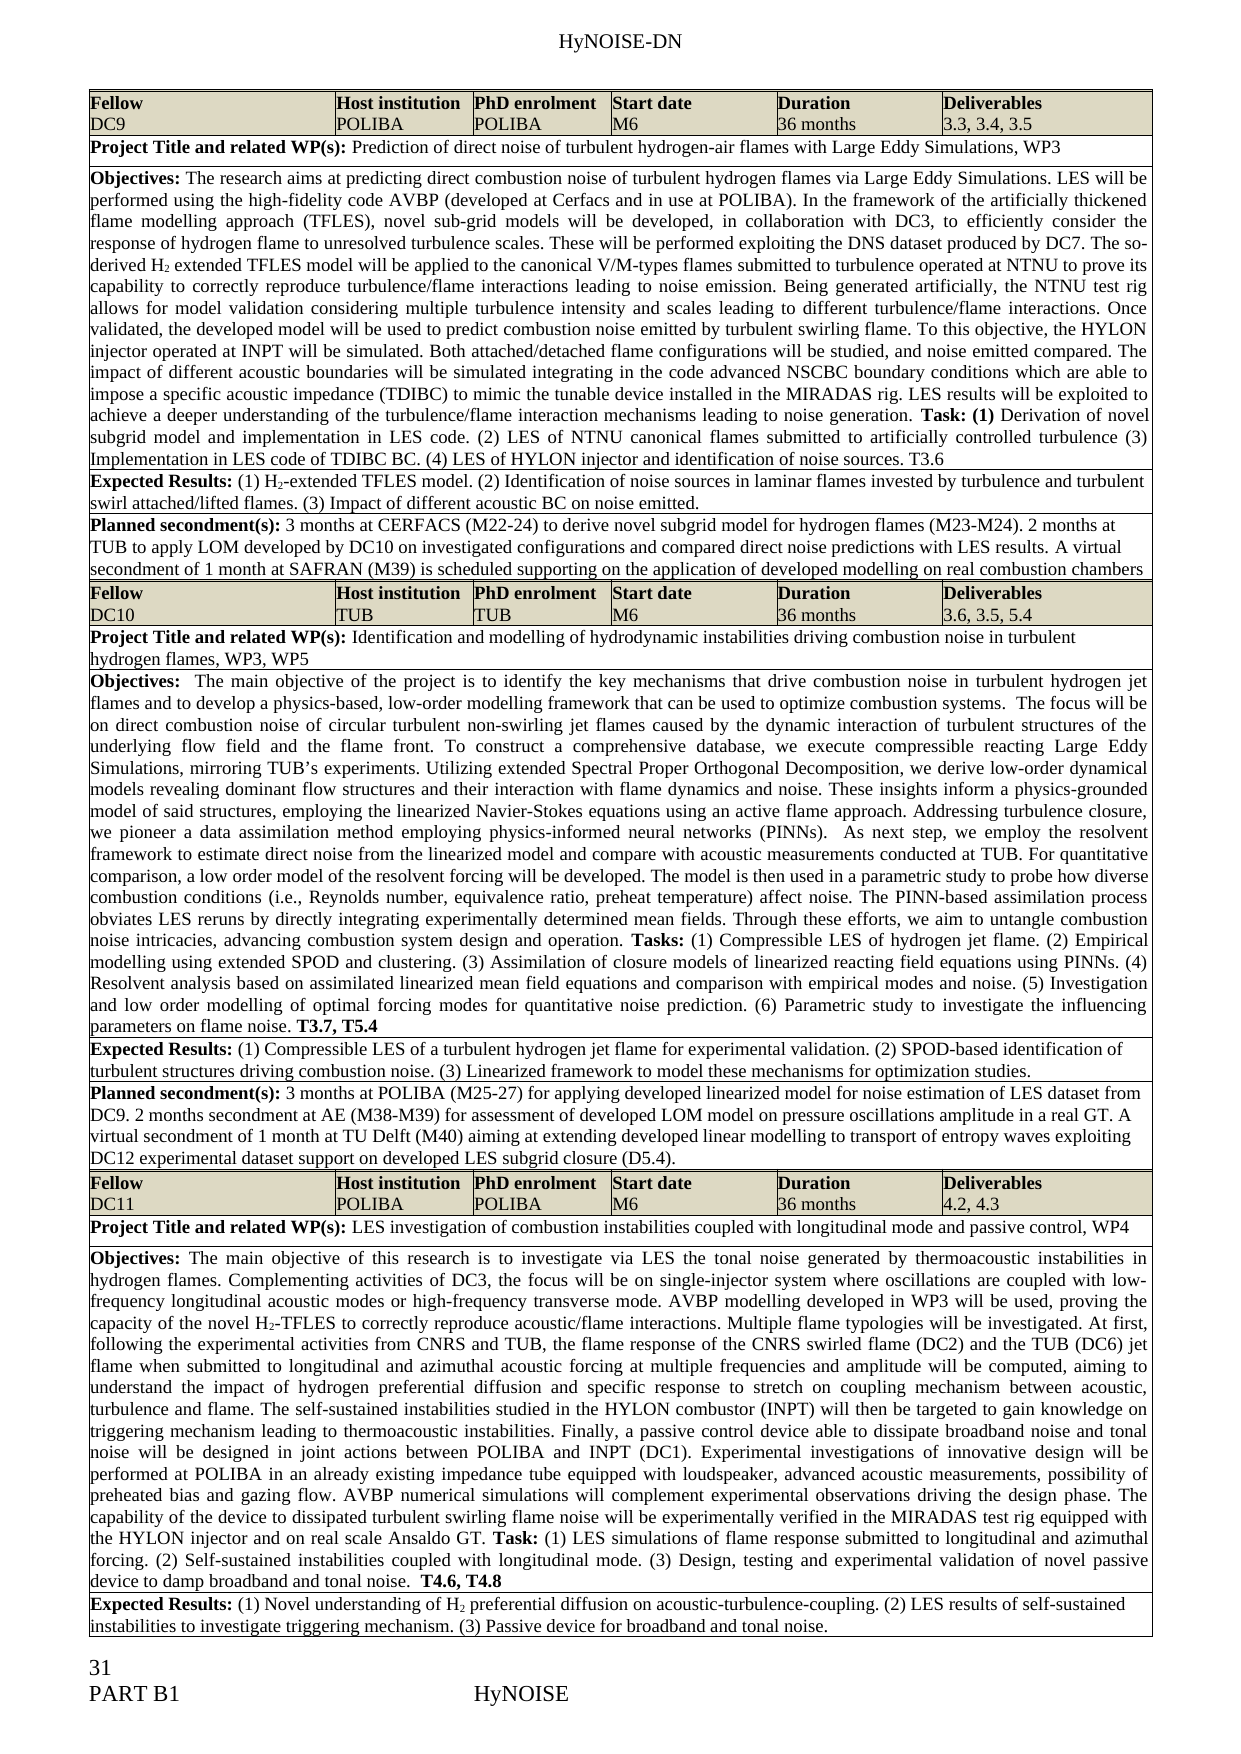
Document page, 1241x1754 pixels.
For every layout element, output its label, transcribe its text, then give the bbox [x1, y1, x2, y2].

table_cell Objectives: The research aims at predicting direct combustion noise of turbulent hydrogen flames via Large Eddy Simulations. LES will be performed using the high-fidelity code AVBP (developed at Cerfacs and in use at POLIBA). In the framework of the artificially thickened flame modelling approach (TFLES), novel sub-grid models will be developed, in collaboration with DC3, to efficiently consider the response of hydrogen flame to unresolved turbulence scales. These will be performed exploiting the DNS dataset produced by DC7. The so-derived H2 extended TFLES model will be applied to the canonical V/M-types flames submitted to turbulence operated at NTNU to prove its capability to correctly reproduce turbulence/flame interactions leading to noise emission. Being generated artificially, the NTNU test rig allows for model validation considering multiple turbulence intensity and scales leading to different turbulence/flame interactions. Once validated, the developed model will be used to predict combustion noise emitted by turbulent swirling flame. To this objective, the HYLON injector operated at INPT will be simulated. Both attached/detached flame configurations will be studied, and noise emitted compared. The impact of different acoustic boundaries will be simulated integrating in the code advanced NSCBC boundary conditions which are able to impose a specific acoustic impedance (TDIBC) to mimic the tunable device installed in the MIRADAS rig. LES results will be exploited to achieve a deeper understanding of the turbulence/flame interaction mechanisms leading to noise generation. Task: (1) Derivation of novel subgrid model and implementation in LES code. (2) LES of NTNU canonical flames submitted to artificially controlled turbulence (3) Implementation in LES code of TDIBC BC. (4) LES of HYLON injector and identification of noise sources. T3.6 [90, 167, 1152, 469]
table_cell Project Title and related WP(s): Identification and modelling of hydrodynamic instabilities driving combustion noise in turbulent hydrogen flames, WP3, WP5 [90, 626, 1152, 669]
table_cell Deliverables 4.2, 4.3 [943, 1172, 1152, 1215]
table_cell Start date M6 [612, 92, 777, 135]
table_cell Objectives: The main objective of the project is to identify the key mechanisms that drive combustion noise in turbulent hydrogen jet flames and to develop a physics-based, low-order modelling framework that can be used to optimize combustion systems. The focus will be on direct combustion noise of circular turbulent non-swirling jet flames caused by the dynamic interaction of turbulent structures of the underlying flow field and the flame front. To construct a comprehensive database, we execute compressible reacting Large Eddy Simulations, mirroring TUB’s experiments. Utilizing extended Spectral Proper Orthogonal Decomposition, we derive low-order dynamical models revealing dominant flow structures and their interaction with flame dynamics and noise. These insights inform a physics-grounded model of said structures, employing the linearized Navier-Stokes equations using an active flame approach. Addressing turbulence closure, we pioneer a data assimilation method employing physics-informed neural networks (PINNs). As next step, we employ the resolvent framework to estimate direct noise from the linearized model and compare with acoustic measurements conducted at TUB. For quantitative comparison, a low order model of the resolvent forcing will be developed. The model is then used in a parametric study to probe how diverse combustion conditions (i.e., Reynolds number, equivalence ratio, preheat temperature) affect noise. The PINN-based assimilation process obviates LES reruns by directly integrating experimentally determined mean fields. Through these efforts, we aim to untangle combustion noise intricacies, advancing combustion system design and operation. Tasks: (1) Compressible LES of hydrogen jet flame. (2) Empirical modelling using extended SPOD and clustering. (3) Assimilation of closure models of linearized reacting field equations using PINNs. (4) Resolvent analysis based on assimilated linearized mean field equations and comparison with empirical modes and noise. (5) Investigation and low order modelling of optimal forcing modes for quantitative noise prediction. (6) Parametric study to investigate the influencing parameters on flame noise. T3.7, T5.4 [90, 670, 1152, 1037]
table_cell Project Title and related WP(s): Prediction of direct noise of turbulent hydrogen-air flames with Large Eddy Simulations, WP3 [90, 136, 1152, 166]
table_cell Fellow DC9 [90, 92, 335, 135]
table_cell Project Title and related WP(s): LES investigation of combustion instabilities coupled with longitudinal mode and passive control, WP4 [90, 1216, 1152, 1246]
table_cell Planned secondment(s): 3 months at POLIBA (M25-27) for applying developed linearized model for noise estimation of LES dataset from DC9. 2 months secondment at AE (M38-M39) for assessment of developed LOM model on pressure oscillations amplitude in a real GT. A virtual secondment of 1 month at TU Delft (M40) aiming at extending developed linear modelling to transport of entropy waves exploiting DC12 experimental dataset support on developed LES subgrid closure (D5.4). [90, 1082, 1152, 1168]
table_cell Expected Results: (1) Compressible LES of a turbulent hydrogen jet flame for experimental validation. (2) SPOD-based identification of turbulent structures driving combustion noise. (3) Linearized framework to model these mechanisms for optimization studies. [90, 1038, 1152, 1081]
table_cell Fellow DC10 [90, 582, 335, 625]
table_cell PhD enrolment TUB [474, 582, 611, 625]
table_cell PhD enrolment POLIBA [474, 1172, 611, 1215]
table_cell Expected Results: (1) Novel understanding of H2 preferential diffusion on acoustic-turbulence-coupling. (2) LES results of self-sustained instabilities to investigate triggering mechanism. (3) Passive device for broadband and tonal noise. [90, 1593, 1152, 1636]
table_cell Expected Results: (1) H2-extended TFLES model. (2) Identification of noise sources in laminar flames invested by turbulence and turbulent swirl attached/lifted flames. (3) Impact of different acoustic BC on noise emitted. [90, 470, 1152, 513]
table_cell Deliverables 3.3, 3.4, 3.5 [943, 92, 1152, 135]
table_cell Duration 36 months [778, 582, 942, 625]
table_cell Duration 36 months [778, 92, 942, 135]
table_cell PhD enrolment POLIBA [474, 92, 611, 135]
table_cell Host institution TUB [336, 582, 473, 625]
table_cell Planned secondment(s): 3 months at CERFACS (M22-24) to derive novel subgrid model for hydrogen flames (M23-M24). 2 months at TUB to apply LOM developed by DC10 on investigated configurations and compared direct noise predictions with LES results. A virtual secondment of 1 month at SAFRAN (M39) is scheduled supporting on the application of developed modelling on real combustion chambers [90, 514, 1152, 579]
table_cell Start date M6 [612, 1172, 777, 1215]
table_cell Fellow DC11 [90, 1172, 335, 1215]
table_cell Host institution POLIBA [336, 92, 473, 135]
table_cell Objectives: The main objective of this research is to investigate via LES the tonal noise generated by thermoacoustic instabilities in hydrogen flames. Complementing activities of DC3, the focus will be on single-injector system where oscillations are coupled with low-frequency longitudinal acoustic modes or high-frequency transverse mode. AVBP modelling developed in WP3 will be used, proving the capacity of the novel H2-TFLES to correctly reproduce acoustic/flame interactions. Multiple flame typologies will be investigated. At first, following the experimental activities from CNRS and TUB, the flame response of the CNRS swirled flame (DC2) and the TUB (DC6) jet flame when submitted to longitudinal and azimuthal acoustic forcing at multiple frequencies and amplitude will be computed, aiming to understand the impact of hydrogen preferential diffusion and specific response to stretch on coupling mechanism between acoustic, turbulence and flame. The self-sustained instabilities studied in the HYLON combustor (INPT) will then be targeted to gain knowledge on triggering mechanism leading to thermoacoustic instabilities. Finally, a passive control device able to dissipate broadband noise and tonal noise will be designed in joint actions between POLIBA and INPT (DC1). Experimental investigations of innovative design will be performed at POLIBA in an already existing impedance tube equipped with loudspeaker, advanced acoustic measurements, possibility of preheated bias and gazing flow. AVBP numerical simulations will complement experimental observations driving the design phase. The capability of the device to dissipated turbulent swirling flame noise will be experimentally verified in the MIRADAS test rig equipped with the HYLON injector and on real scale Ansaldo GT. Task: (1) LES simulations of flame response submitted to longitudinal and azimuthal forcing. (2) Self-sustained instabilities coupled with longitudinal mode. (3) Design, testing and experimental validation of novel passive device to damp broadband and tonal noise. T4.6, T4.8 [90, 1247, 1152, 1592]
table_cell Start date M6 [612, 582, 777, 625]
table_cell Host institution POLIBA [336, 1172, 473, 1215]
table_cell Duration 36 months [778, 1172, 942, 1215]
table_cell Deliverables 3.6, 3.5, 5.4 [943, 582, 1152, 625]
